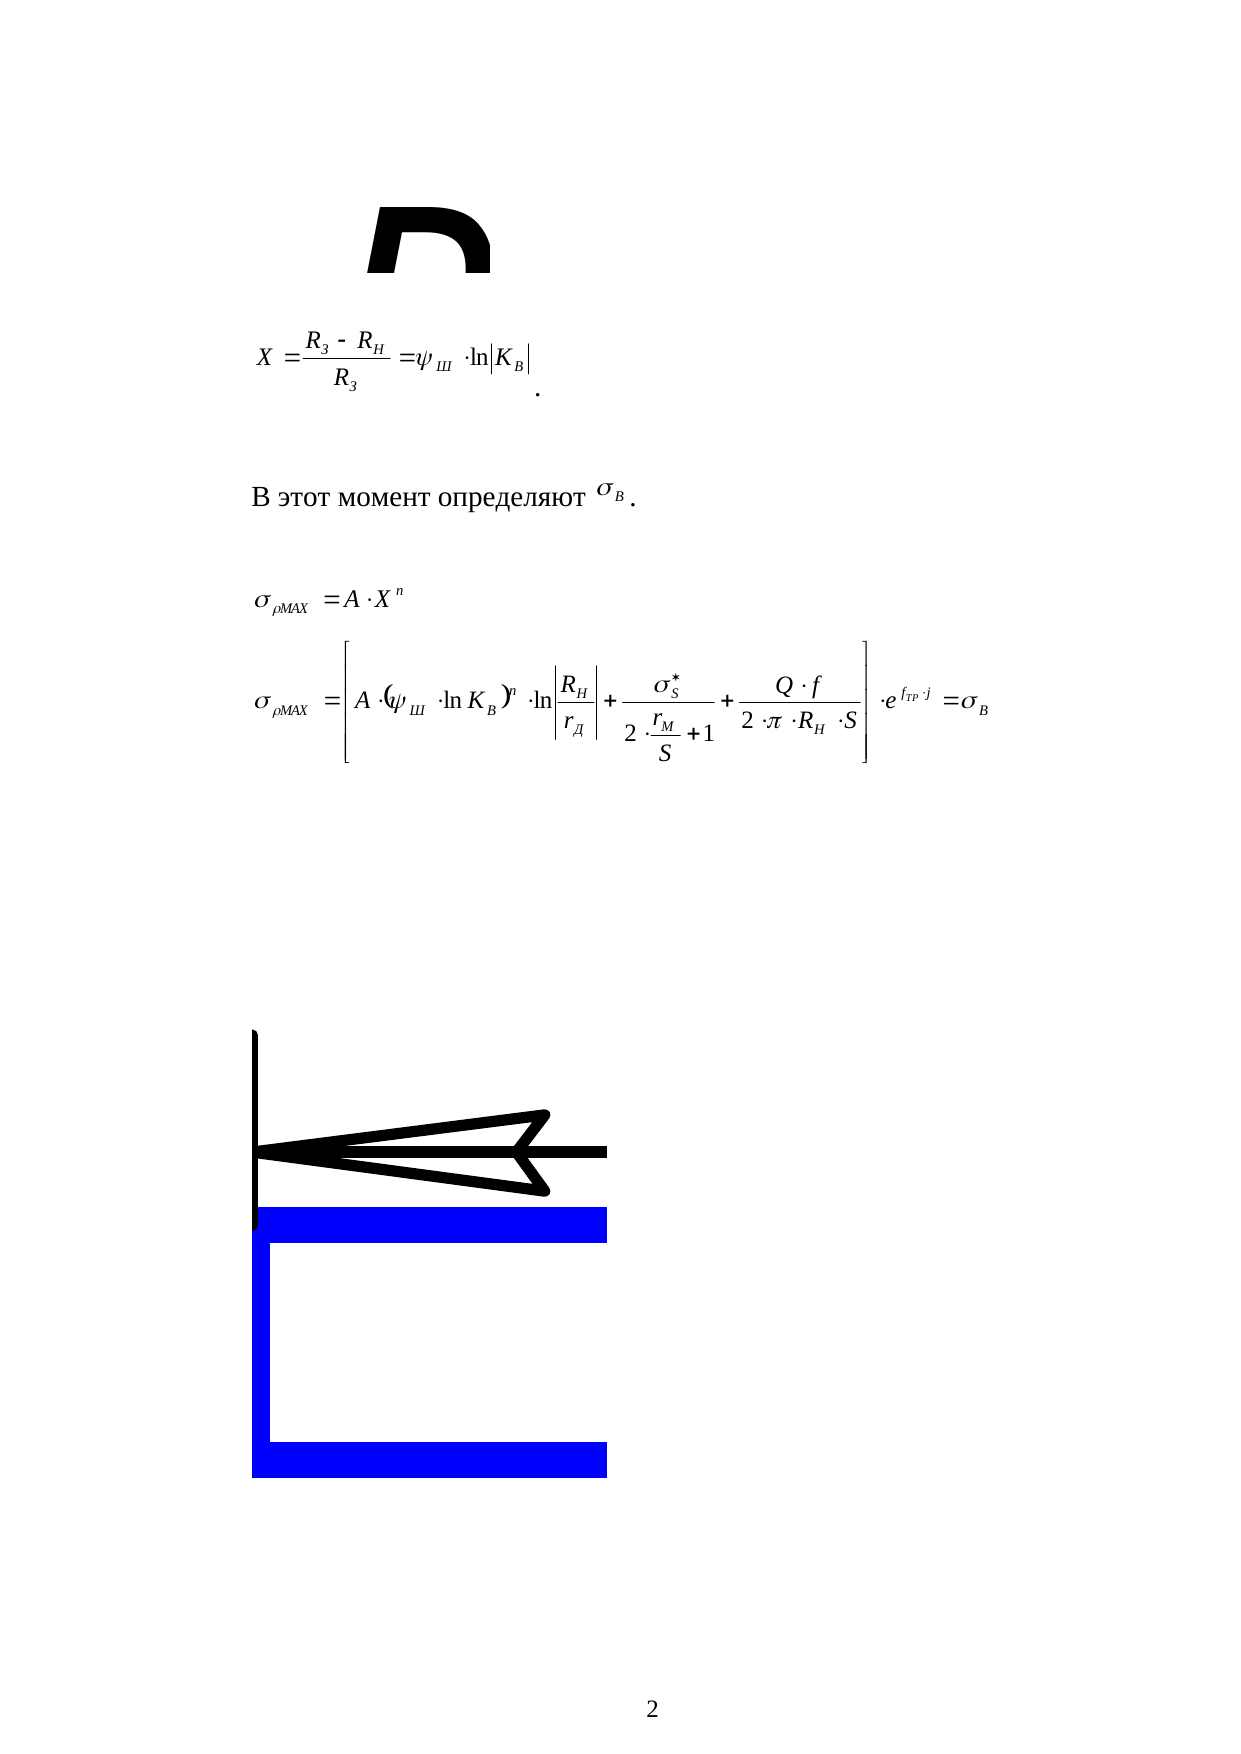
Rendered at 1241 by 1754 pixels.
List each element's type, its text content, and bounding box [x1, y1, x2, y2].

text . [177, 323, 1152, 403]
text В этот момент определяют . [177, 470, 1152, 512]
